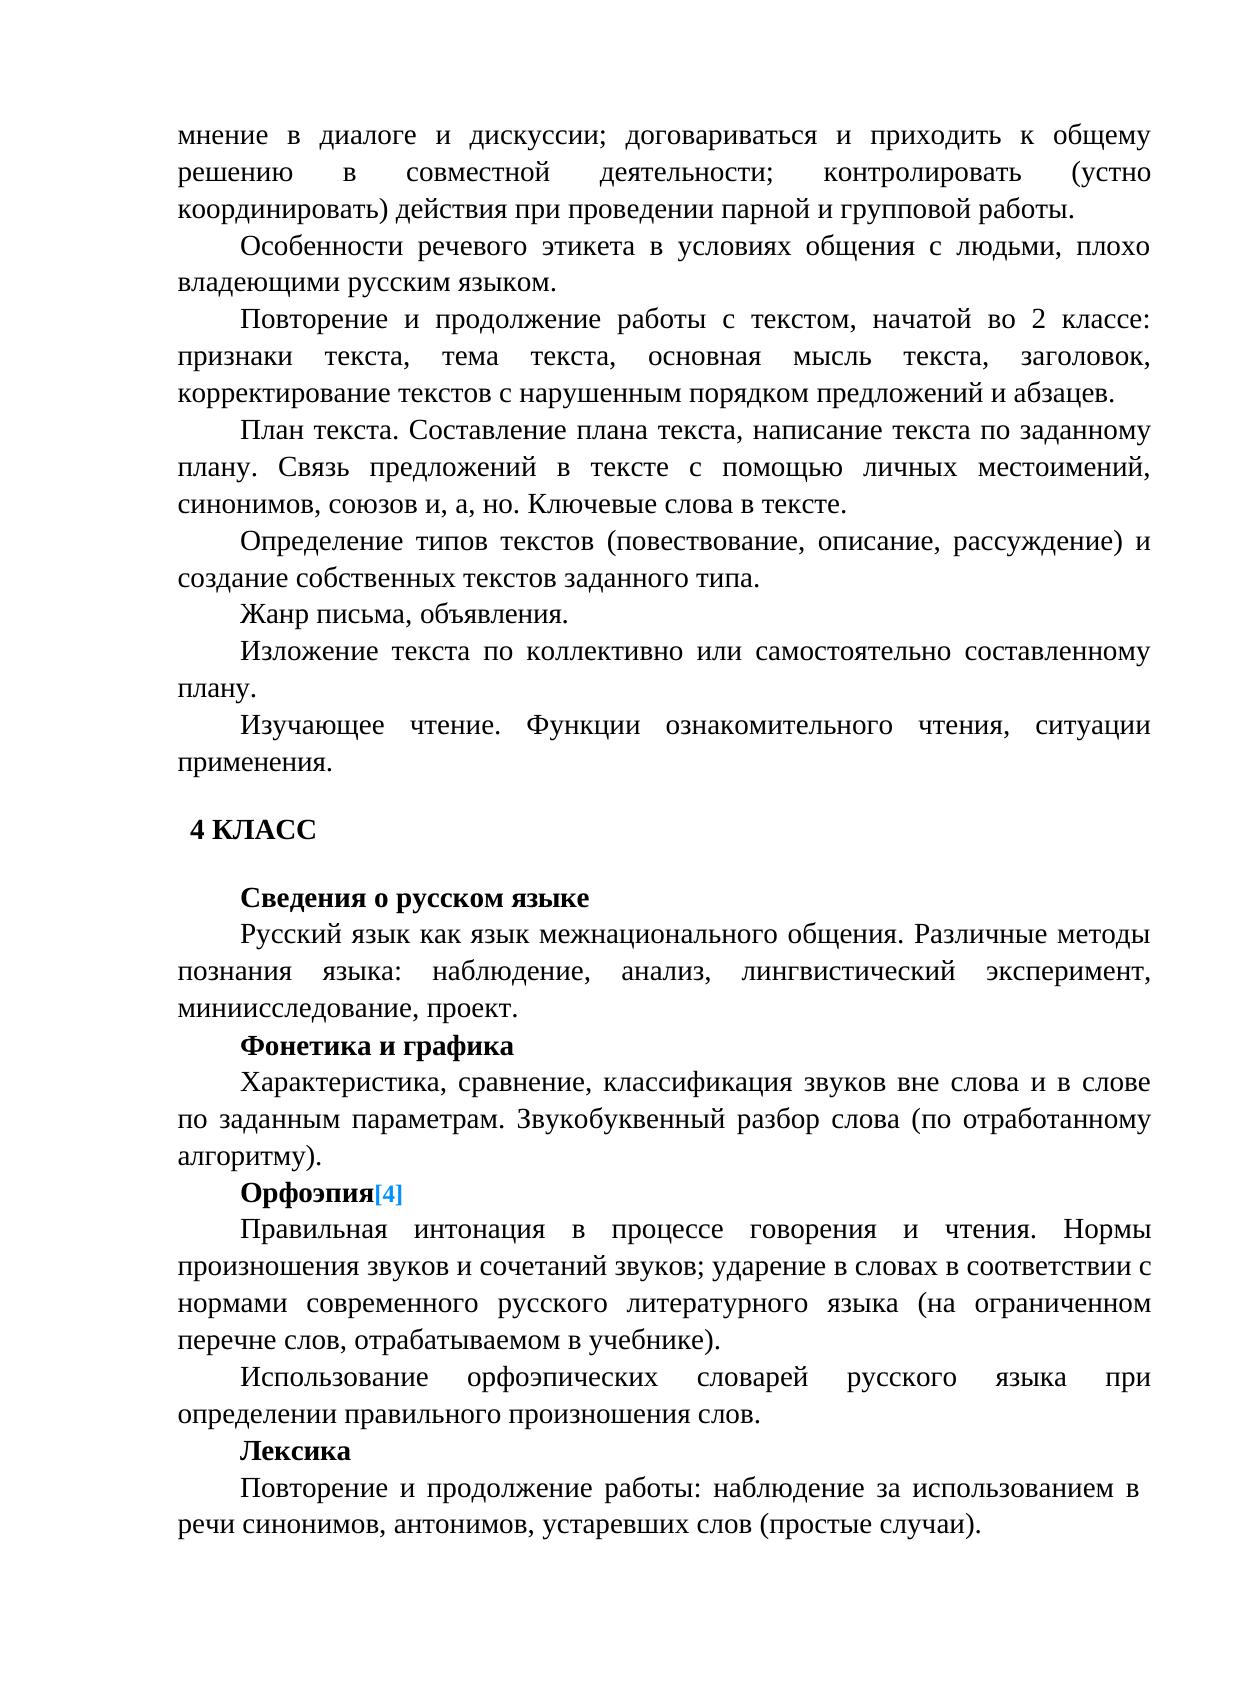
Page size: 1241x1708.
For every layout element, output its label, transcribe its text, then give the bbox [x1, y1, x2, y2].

subtitle Фонетика и графика [240, 1028, 1163, 1061]
text Изложение текста по коллективно или самостоятельно составленному плану. [177, 633, 1152, 704]
text Особенности речевого этикета в условиях общения с людьми, плохо владеющими русским языком. [177, 228, 1151, 298]
text Повторение и продолжение работы: наблюдение за использованием в речи синонимов, антонимов, устаревших слов (простые случаи). [177, 1470, 1163, 1540]
subtitle Лексика [240, 1433, 1163, 1467]
text Жанр письма, объявления. [240, 597, 1163, 630]
text Повторение и продолжение работы с текстом, начатой во 2 классе: признаки текста, тема текста, основная мысль текста, заголовок, корректирование текстов с нарушенным порядком предложений и абзацев. [177, 301, 1152, 409]
text Изучающее чтение. Функции ознакомительного чтения, ситуации применения. [177, 707, 1152, 778]
text План текста. Составление плана текста, написание текста по заданному плану. Связь предложений в тексте с помощью личных местоимений, синонимов, союзов и, а, но. Ключевые слова в тексте. [177, 412, 1152, 519]
text мнение в диалоге и дискуссии; договариваться и приходить к общему решению в совместной деятельности; контролировать (устно координировать) действия при проведении парной и групповой работы. [177, 117, 1152, 224]
text Русский язык как язык межнационального общения. Различные методы познания языка: наблюдение, анализ, лингвистический эксперимент, мини­исследование, проект. [177, 916, 1152, 1024]
subtitle Сведения о русском языке [240, 880, 1163, 914]
text Правильная интонация в процессе говорения и чтения. Нормы произношения звуков и сочетаний звуков; ударение в словах в соответствии с нормами современного русского литературного языка (на ограниченном перечне слов, отрабатываемом в учебнике). [177, 1212, 1152, 1356]
text Орфоэпия[4] [240, 1175, 1163, 1209]
text Использование орфоэпических словарей русского языка при определении правильного произношения слов. [177, 1359, 1152, 1429]
text Определение типов текстов (повествование, описание, рассуждение) и создание собственных текстов заданного типа. [177, 523, 1151, 593]
subtitle КЛАСС [190, 812, 1163, 846]
text Характеристика, сравнение, классификация звуков вне слова и в слове по заданным параметрам. Звуко­буквенный разбор слова (по отработанному алгоритму). [177, 1064, 1152, 1171]
